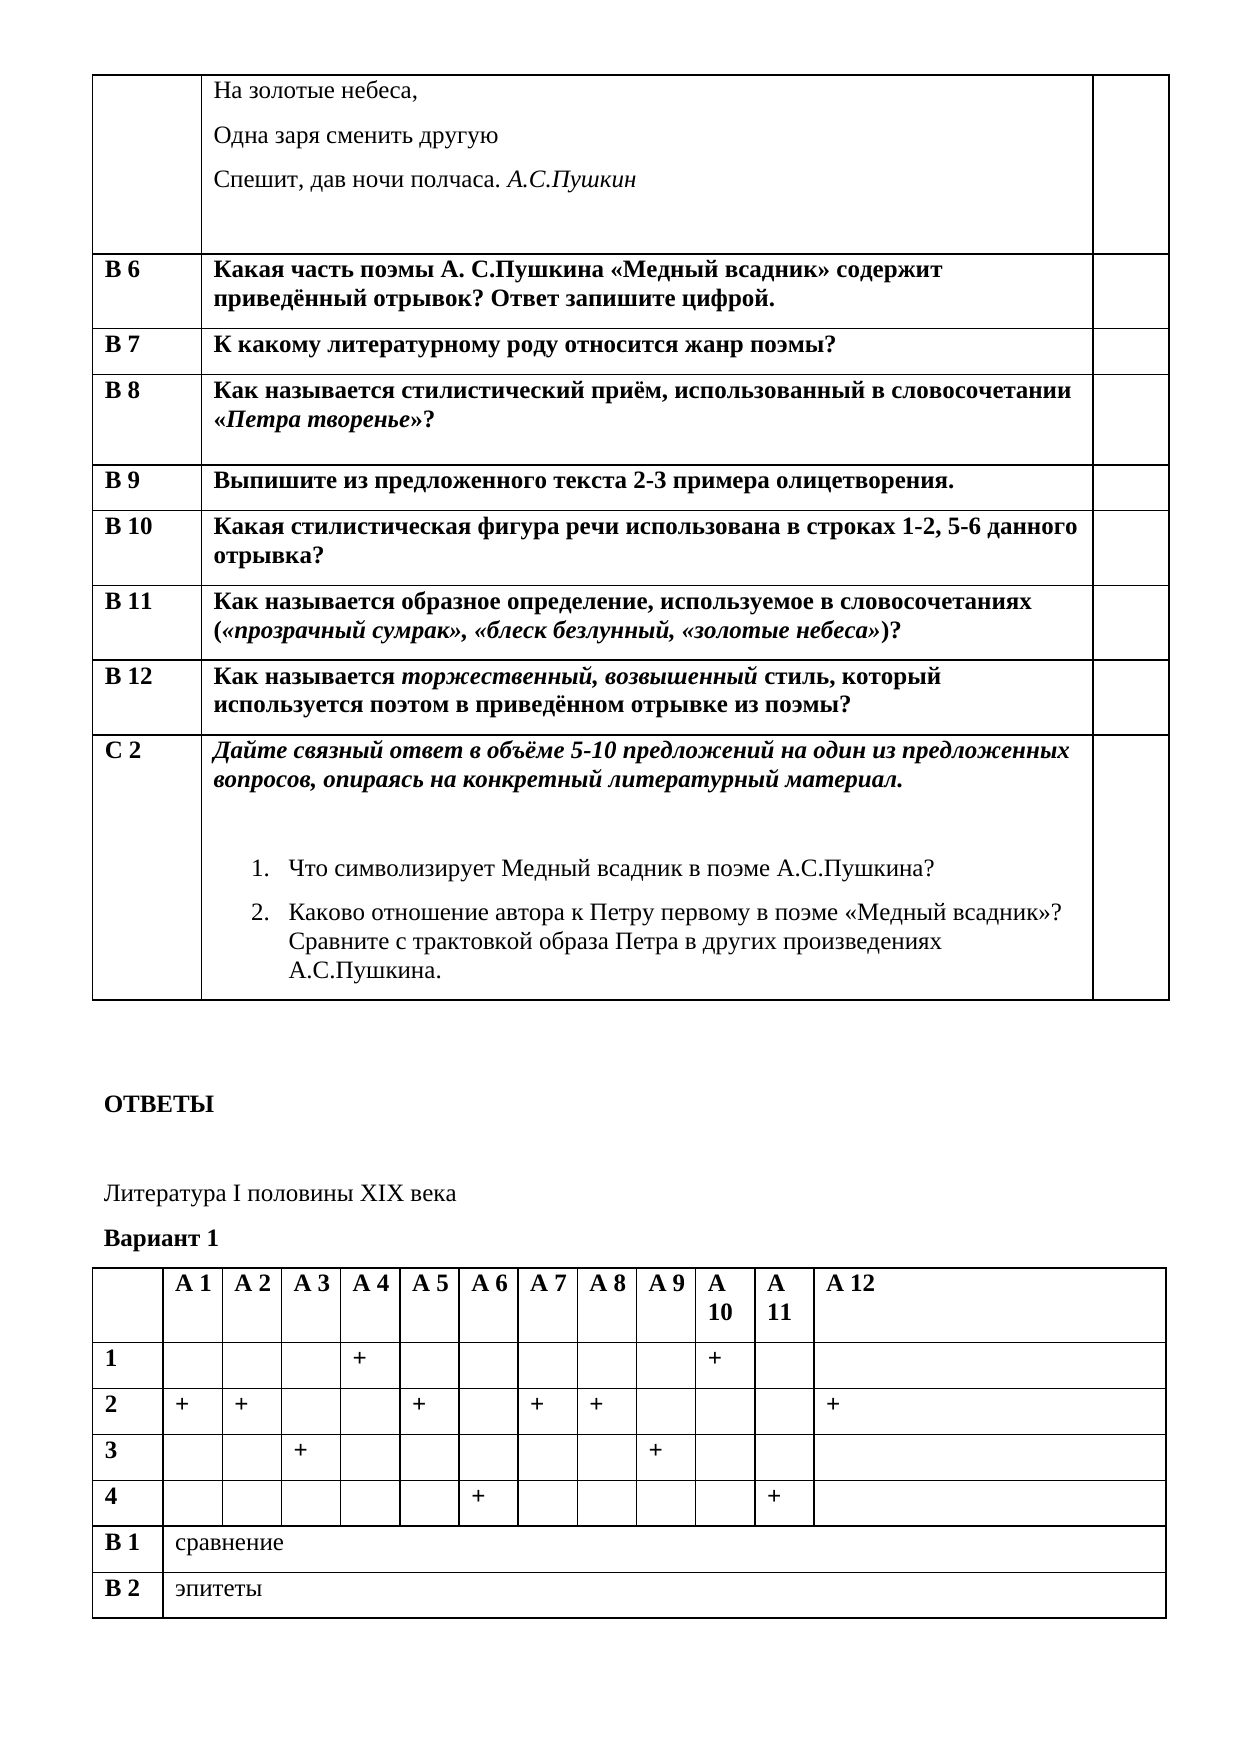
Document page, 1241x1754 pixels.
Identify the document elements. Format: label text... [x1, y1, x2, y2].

table_cell 3 [93, 1435, 162, 1479]
table_cell + [164, 1389, 222, 1433]
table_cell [202, 76, 1092, 253]
table_cell [282, 1481, 340, 1525]
table_cell 1 [93, 1343, 162, 1388]
table_cell Как называется образное определение, используемое в словосочетаниях («прозрачный сумрак», «блеск безлунный, «золотые небеса»)? [202, 586, 1092, 659]
table_cell [164, 1435, 222, 1479]
table_cell эпитеты [164, 1573, 1165, 1617]
table_cell + [815, 1389, 1165, 1433]
table_header [93, 1269, 162, 1342]
table_cell + [341, 1343, 399, 1388]
table_cell [1094, 76, 1168, 253]
table_cell Какая часть поэмы А. С.Пушкина «Медный всадник» содержит приведённый отрывок? Ответ запишите цифрой. [202, 255, 1092, 328]
table_header А 2 [223, 1269, 281, 1342]
table_cell [341, 1435, 399, 1479]
table_cell [696, 1389, 754, 1433]
table_cell [1094, 586, 1168, 659]
table_cell [519, 1343, 577, 1388]
table_cell [637, 1389, 695, 1433]
table_cell [756, 1389, 813, 1433]
table_cell + [696, 1343, 754, 1388]
table_header А 1 [164, 1269, 222, 1342]
table_cell [578, 1343, 636, 1388]
text ОТВЕТЫ [103, 1089, 1152, 1118]
table_cell + [223, 1389, 281, 1433]
table_cell + [282, 1435, 340, 1479]
table_header А 11 [756, 1269, 813, 1342]
table_cell [460, 1389, 517, 1433]
table_cell [460, 1343, 517, 1388]
table_cell [1094, 329, 1168, 373]
table_cell [401, 1481, 458, 1525]
table_cell [1094, 466, 1168, 510]
text Литература I половины ХIХ века [103, 1178, 1152, 1207]
table_cell В 11 [93, 586, 201, 659]
table_cell [1094, 511, 1168, 584]
table_cell [282, 1389, 340, 1433]
table_cell В 2 [93, 1573, 162, 1617]
table_header А 9 [637, 1269, 695, 1342]
table_cell [223, 1343, 281, 1388]
table_cell С 2 [93, 736, 201, 999]
table_cell + [401, 1389, 458, 1433]
table_cell [637, 1481, 695, 1525]
table_cell [401, 1435, 458, 1479]
table_cell [223, 1481, 281, 1525]
table_cell [341, 1481, 399, 1525]
table_cell В 8 [93, 375, 201, 464]
table_cell + [637, 1435, 695, 1479]
table_cell 4 [93, 1481, 162, 1525]
table_cell Как называется торжественный, возвышенный стиль, который используется поэтом в приведённом отрывке из поэмы? [202, 661, 1092, 734]
table_cell В 10 [93, 511, 201, 584]
table_cell В 6 [93, 255, 201, 328]
table_cell сравнение [164, 1527, 1165, 1571]
table_cell [460, 1435, 517, 1479]
table_header А 5 [401, 1269, 458, 1342]
table_cell 2 [93, 1389, 162, 1433]
table_cell [341, 1389, 399, 1433]
table_cell [637, 1343, 695, 1388]
table_cell + [756, 1481, 813, 1525]
table_cell [223, 1435, 281, 1479]
table_cell [815, 1343, 1165, 1388]
table_cell [1094, 375, 1168, 464]
table_header А 12 [815, 1269, 1165, 1342]
table_cell [282, 1343, 340, 1388]
table_cell К какому литературному роду относится жанр поэмы? [202, 329, 1092, 373]
table_cell [519, 1435, 577, 1479]
table_cell Дайте связный ответ в объёме 5-10 предложений на один из предложенных вопросов, опираясь на конкретный литературный материал. Что символизирует Медный всадник в поэме А.С.Пушкина? Каково отношение автора к Петру первому в поэме «Медный всадник»? Сравните с трактовкой образа Петра в других произведениях А.С.Пушкина. [202, 736, 1092, 999]
table_cell [93, 76, 201, 253]
table_header А 3 [282, 1269, 340, 1342]
table_cell + [460, 1481, 517, 1525]
table_cell [401, 1343, 458, 1388]
table_cell В 9 [93, 466, 201, 510]
table_header А 8 [578, 1269, 636, 1342]
table_cell [1094, 661, 1168, 734]
table_cell [756, 1343, 813, 1388]
table_cell [815, 1435, 1165, 1479]
table_cell В 12 [93, 661, 201, 734]
table_header А 7 [519, 1269, 577, 1342]
table_cell В 1 [93, 1527, 162, 1571]
table_cell [696, 1435, 754, 1479]
table_cell Как называется стилистический приём, использованный в словосочетании «Петра творенье»? [202, 375, 1092, 464]
table_cell + [519, 1389, 577, 1433]
table_header А 4 [341, 1269, 399, 1342]
table_cell [164, 1481, 222, 1525]
table_cell [164, 1343, 222, 1388]
table_cell [815, 1481, 1165, 1525]
table_header А 6 [460, 1269, 517, 1342]
table_cell Выпишите из предложенного текста 2-3 примера олицетворения. [202, 466, 1092, 510]
table_cell В 7 [93, 329, 201, 373]
table_cell [756, 1435, 813, 1479]
table_cell [578, 1481, 636, 1525]
table_cell [578, 1435, 636, 1479]
table_cell Какая стилистическая фигура речи использована в строках 1-2, 5-6 данного отрывка? [202, 511, 1092, 584]
text Вариант 1 [103, 1223, 1152, 1251]
table_cell [1094, 736, 1168, 999]
table_cell + [578, 1389, 636, 1433]
table_cell [1094, 255, 1168, 328]
table_cell [519, 1481, 577, 1525]
table_cell [696, 1481, 754, 1525]
table_header А 10 [696, 1269, 754, 1342]
